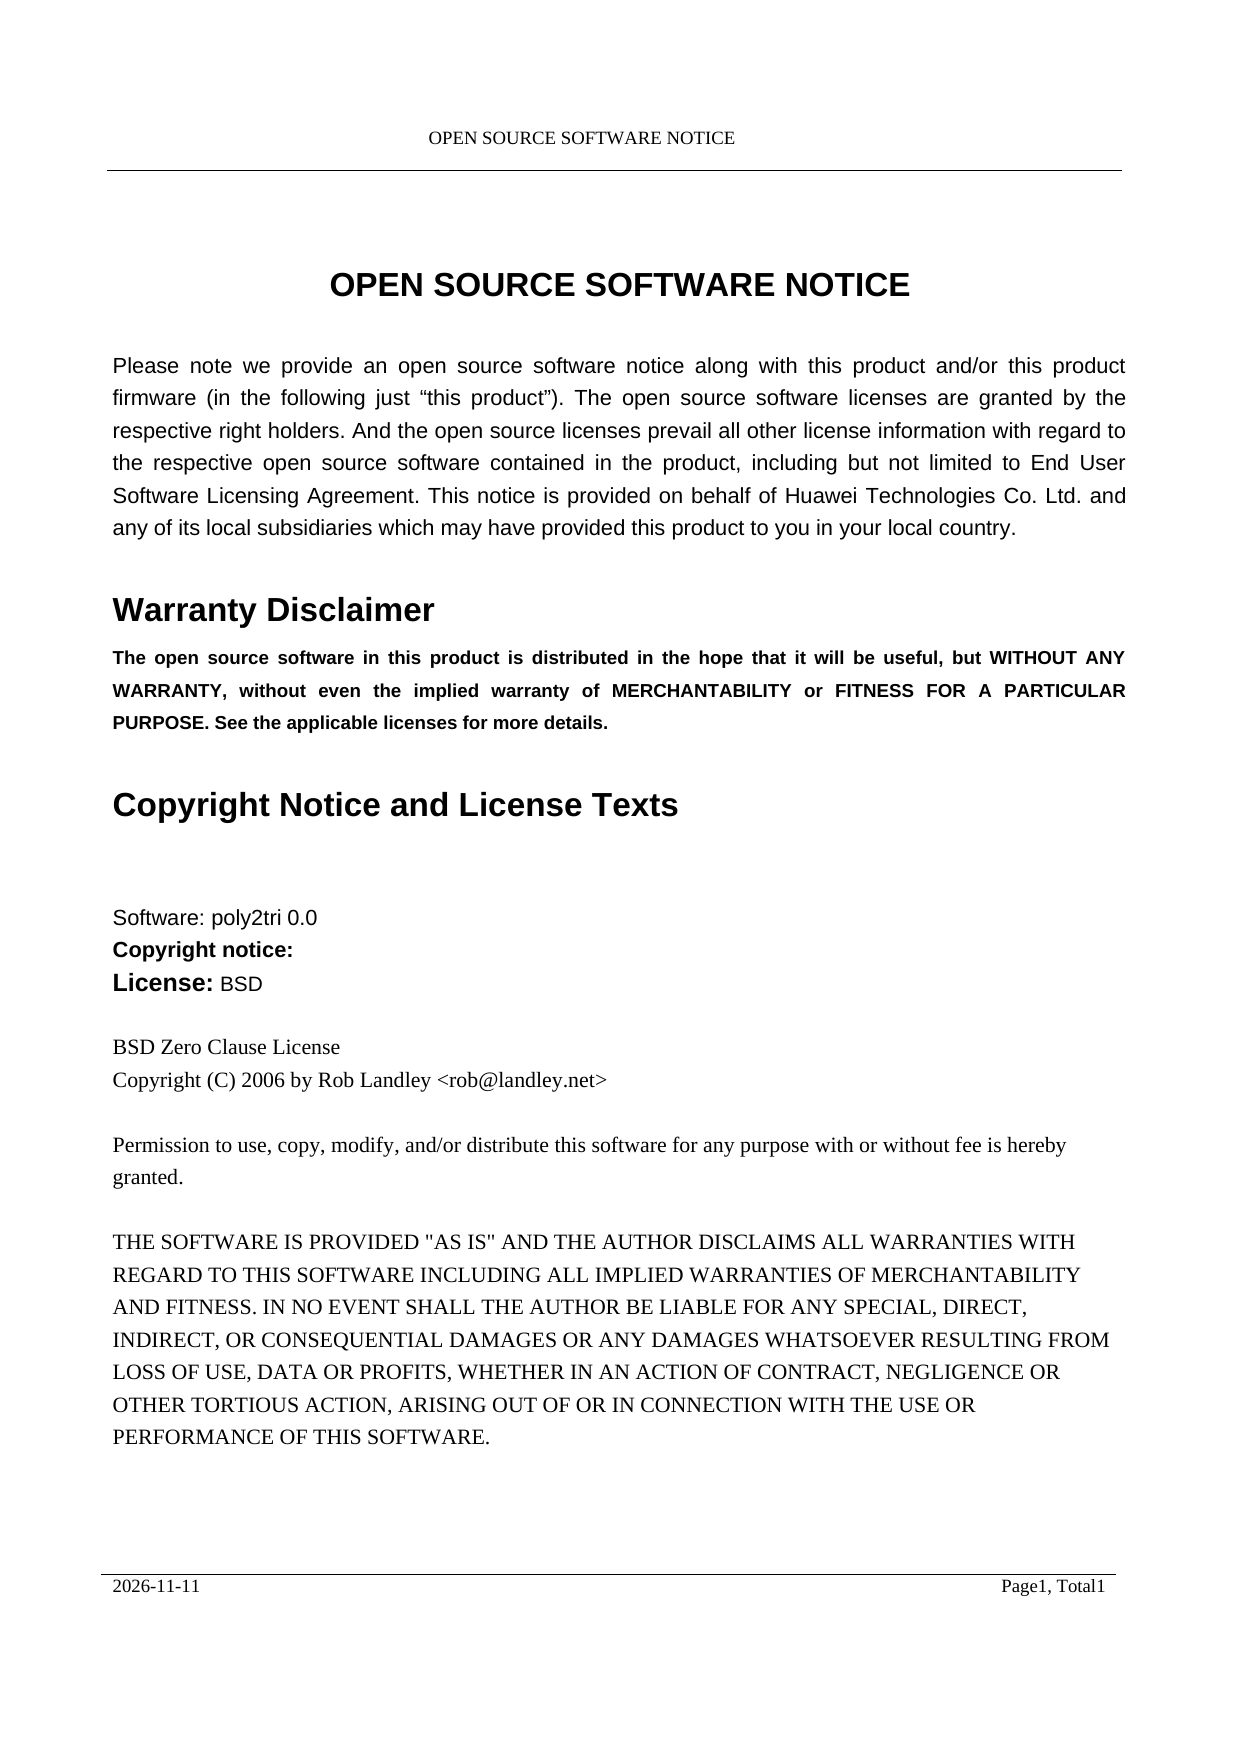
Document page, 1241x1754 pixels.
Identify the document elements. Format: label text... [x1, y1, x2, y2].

text Please note we provide an open source software notice along with this product and/or this product firmware (in the following just “this product”). The open source software licenses are granted by the respective right holders. And the open source licenses prevail all other license information with regard to the respective open source software contained in the product, including but not limited to End User Software Licensing Agreement. This notice is provided on behalf of Huawei Technologies Co. Ltd. and any of its local subsidiaries which may have provided this product to you in your local country. [112, 349, 1128, 544]
text Software: poly2tri 0.0 [112, 901, 1128, 933]
text Warranty Disclaimer [112, 576, 1128, 641]
text Copyright notice: [112, 933, 1128, 966]
text License: BSD BSD Zero Clause License Copyright (C) 2006 by Rob Landley <rob@landley.net> Permission to use, copy, modify, and/or distribute this software for any purpose with or without fee is hereby granted. THE SOFTWARE IS PROVIDED "AS IS" AND THE AUTHOR DISCLAIMS ALL WARRANTIES WITH REGARD TO THIS SOFTWARE INCLUDING ALL IMPLIED WARRANTIES OF MERCHANTABILITY AND FITNESS. IN NO EVENT SHALL THE AUTHOR BE LIABLE FOR ANY SPECIAL, DIRECT, INDIRECT, OR CONSEQUENTIAL DAMAGES OR ANY DAMAGES WHATSOEVER RESULTING FROM LOSS OF USE, DATA OR PROFITS, WHETHER IN AN ACTION OF CONTRACT, NEGLIGENCE OR OTHER TORTIOUS ACTION, ARISING OUT OF OR IN CONNECTION WITH THE USE OR PERFORMANCE OF THIS SOFTWARE. [112, 966, 1128, 1486]
text Copyright Notice and License Texts [112, 771, 1128, 836]
text The open source software in this product is distributed in the hope that it will be useful, but WITHOUT ANY WARRANTY, without even the implied warranty of MERCHANTABILITY or FITNESS FOR A PARTICULAR PURPOSE. See the applicable licenses for more details. [112, 641, 1128, 739]
text OPEN SOURCE SOFTWARE NOTICE [112, 251, 1128, 316]
